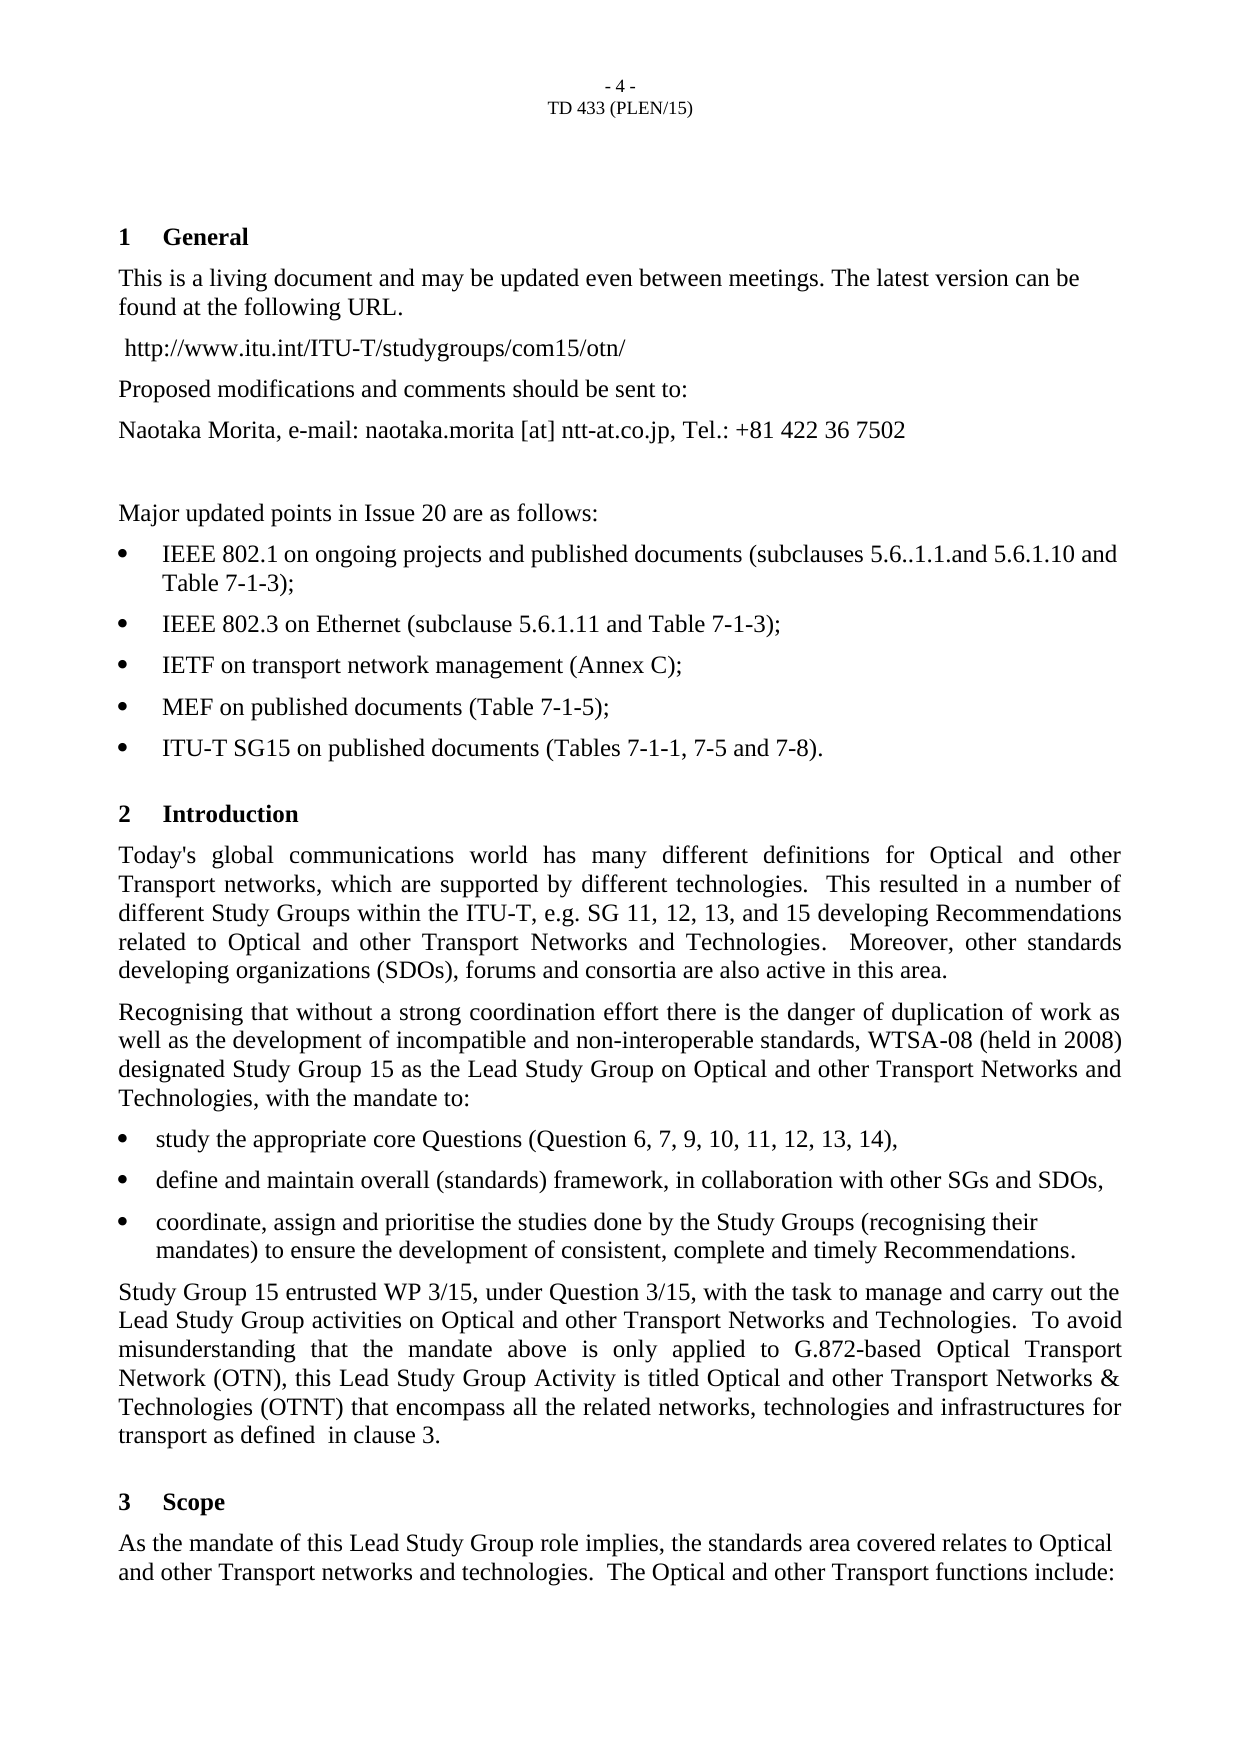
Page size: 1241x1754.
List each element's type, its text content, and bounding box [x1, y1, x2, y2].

text http://www.itu.int/ITU-T/studygroups/com15/otn/ [118, 333, 1122, 362]
list study the appropriate core Questions (Question 6, 7, 9, 10, 11, 12, 13, 14), [118, 1124, 1122, 1153]
text Recognising that without a strong coordination effort there is the danger of duplication of work as well as the development of incompatible and non-interoperable standards, WTSA-08 (held in 2008) designated Study Group 15 as the Lead Study Group on Optical and other Transport Networks and Technologies, with the mandate to: [118, 997, 1122, 1112]
subtitle Scope [118, 1487, 1122, 1515]
text Naotaka Morita, e-mail: naotaka.morita [at] ntt-at.co.jp, Tel.: +81 422 36 7502 [118, 415, 1122, 444]
list IEEE 802.3 on Ethernet (subclause 5.6.1.11 and Table 7-1-3); [118, 609, 1122, 638]
list ITU-T SG15 on published documents (Tables 7-1-1, 7-5 and 7-8). [118, 733, 1122, 762]
text Today's global communications world has many different definitions for Optical and other Transport networks, which are supported by different technologies. This resulted in a number of different Study Groups within the ITU-T, e.g. SG 11, 12, 13, and 15 developing Recommendations related to Optical and other Transport Networks and Technologies. Moreover, other standards developing organizations (SDOs), forums and consortia are also active in this area. [118, 840, 1122, 984]
text As the mandate of this Lead Study Group role implies, the standards area covered relates to Optical and other Transport networks and technologies. The Optical and other Transport functions include: [118, 1528, 1122, 1585]
list MEF on published documents (Table 7-1-5); [118, 692, 1122, 720]
list IETF on transport network management (Annex C); [118, 650, 1122, 679]
list coordinate, assign and prioritise the studies done by the Study Groups (recognising their mandates) to ensure the development of consistent, complete and timely Recommendations. [118, 1207, 1122, 1264]
text Study Group 15 entrusted WP 3/15, under Question 3/15, with the task to manage and carry out the Lead Study Group activities on Optical and other Transport Networks and Technologies. To avoid misunderstanding that the mandate above is only applied to G.872-based Optical Transport Network (OTN), this Lead Study Group Activity is titled Optical and other Transport Networks & Technologies (OTNT) that encompass all the related networks, technologies and infrastructures for transport as defined in clause 3. [118, 1277, 1122, 1449]
subtitle Introduction [118, 799, 1122, 828]
text Proposed modifications and comments should be sent to: [118, 374, 1122, 403]
text This is a living document and may be updated even between meetings. The latest version can be found at the following URL. [118, 263, 1122, 320]
list define and maintain overall (standards) framework, in collaboration with other SGs and SDOs, [118, 1165, 1122, 1194]
subtitle General [118, 222, 1122, 250]
list IEEE 802.1 on ongoing projects and published documents (subclauses 5.6..1.1.and 5.6.1.10 and Table 7-1-3); [118, 539, 1122, 597]
text Major updated points in Issue 20 are as follows: [118, 498, 1122, 527]
